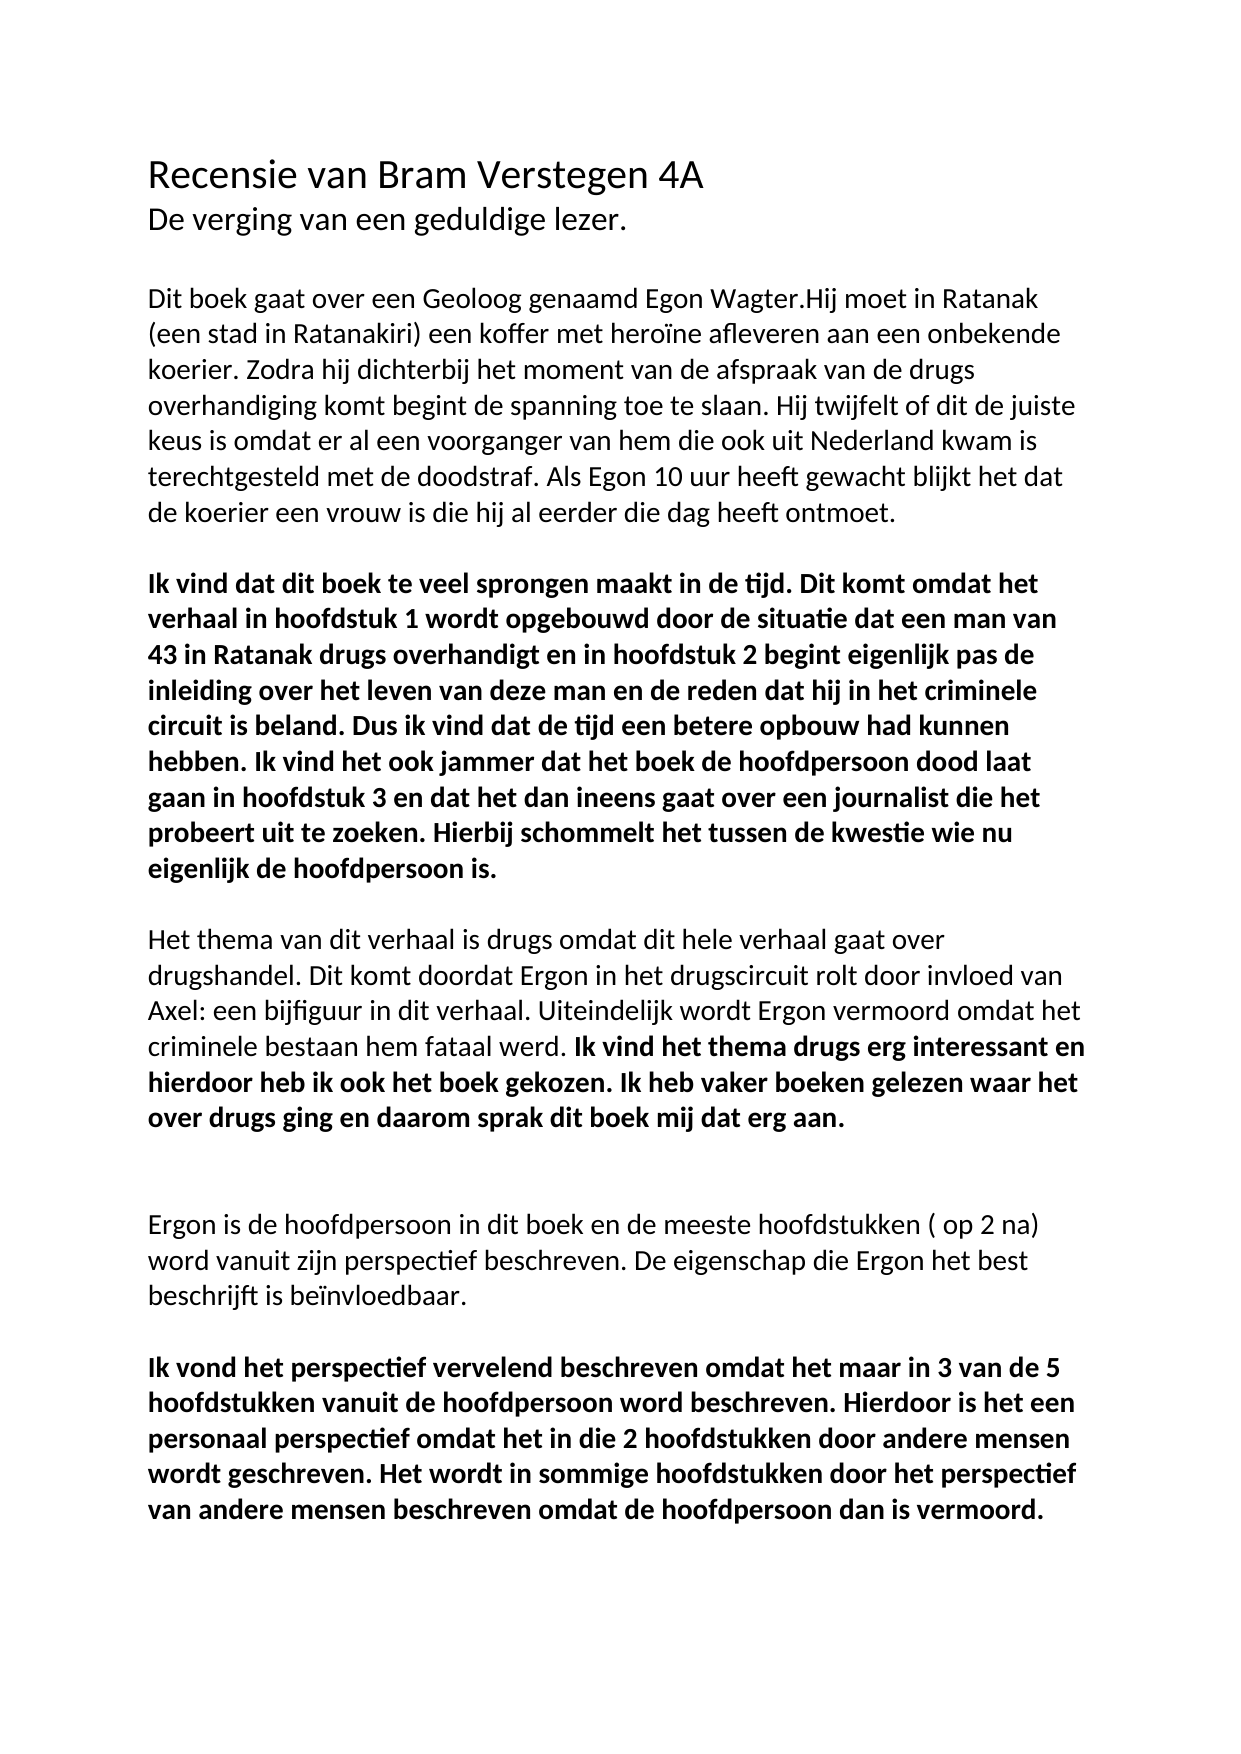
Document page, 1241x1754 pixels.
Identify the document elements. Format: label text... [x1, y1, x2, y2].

text Dit boek gaat over een Geoloog genaamd Egon Wagter.Hij moet in Ratanak (een stad in Ratanakiri) een koffer met heroïne afleveren aan een onbekende koerier. Zodra hij dichterbij het moment van de afspraak van de drugs overhandiging komt begint de spanning toe te slaan. Hij twijfelt of dit de juiste keus is omdat er al een voorganger van hem die ook uit Nederland kwam is terechtgesteld met de doodstraf. Als Egon 10 uur heeft gewacht blijkt het dat de koerier een vrouw is die hij al eerder die dag heeft ontmoet. [148, 280, 1093, 529]
text Ik vind dat dit boek te veel sprongen maakt in de tijd. Dit komt omdat het verhaal in hoofdstuk 1 wordt opgebouwd door de situatie dat een man van 43 in Ratanak drugs overhandigt en in hoofdstuk 2 begint eigenlijk pas de inleiding over het leven van deze man en de reden dat hij in het criminele circuit is beland. Dus ik vind dat de tijd een betere opbouw had kunnen hebben. Ik vind het ook jammer dat het boek de hoofdpersoon dood laat gaan in hoofdstuk 3 en dat het dan ineens gaat over een journalist die het probeert uit te zoeken. Hierbij schommelt het tussen de kwestie wie nu eigenlijk de hoofdpersoon is. [148, 565, 1093, 886]
text De verging van een geduldige lezer. [148, 198, 1093, 239]
text Ik vond het perspectief vervelend beschreven omdat het maar in 3 van de 5 hoofdstukken vanuit de hoofdpersoon word beschreven. Hierdoor is het een personaal perspectief omdat het in die 2 hoofdstukken door andere mensen wordt geschreven. Het wordt in sommige hoofdstukken door het perspectief van andere mensen beschreven omdat de hoofdpersoon dan is vermoord. [148, 1349, 1093, 1527]
text Recensie van Bram Verstegen 4A [148, 148, 1093, 198]
text Ergon is de hoofdpersoon in dit boek en de meeste hoofdstukken ( op 2 na) word vanuit zijn perspectief beschreven. De eigenschap die Ergon het best beschrijft is beïnvloedbaar. [148, 1206, 1093, 1313]
text Het thema van dit verhaal is drugs omdat dit hele verhaal gaat over drugshandel. Dit komt doordat Ergon in het drugscircuit rolt door invloed van Axel: een bijfiguur in dit verhaal. Uiteindelijk wordt Ergon vermoord omdat het criminele bestaan hem fataal werd. Ik vind het thema drugs erg interessant en hierdoor heb ik ook het boek gekozen. Ik heb vaker boeken gelezen waar het over drugs ging en daarom sprak dit boek mij dat erg aan. [148, 921, 1093, 1135]
